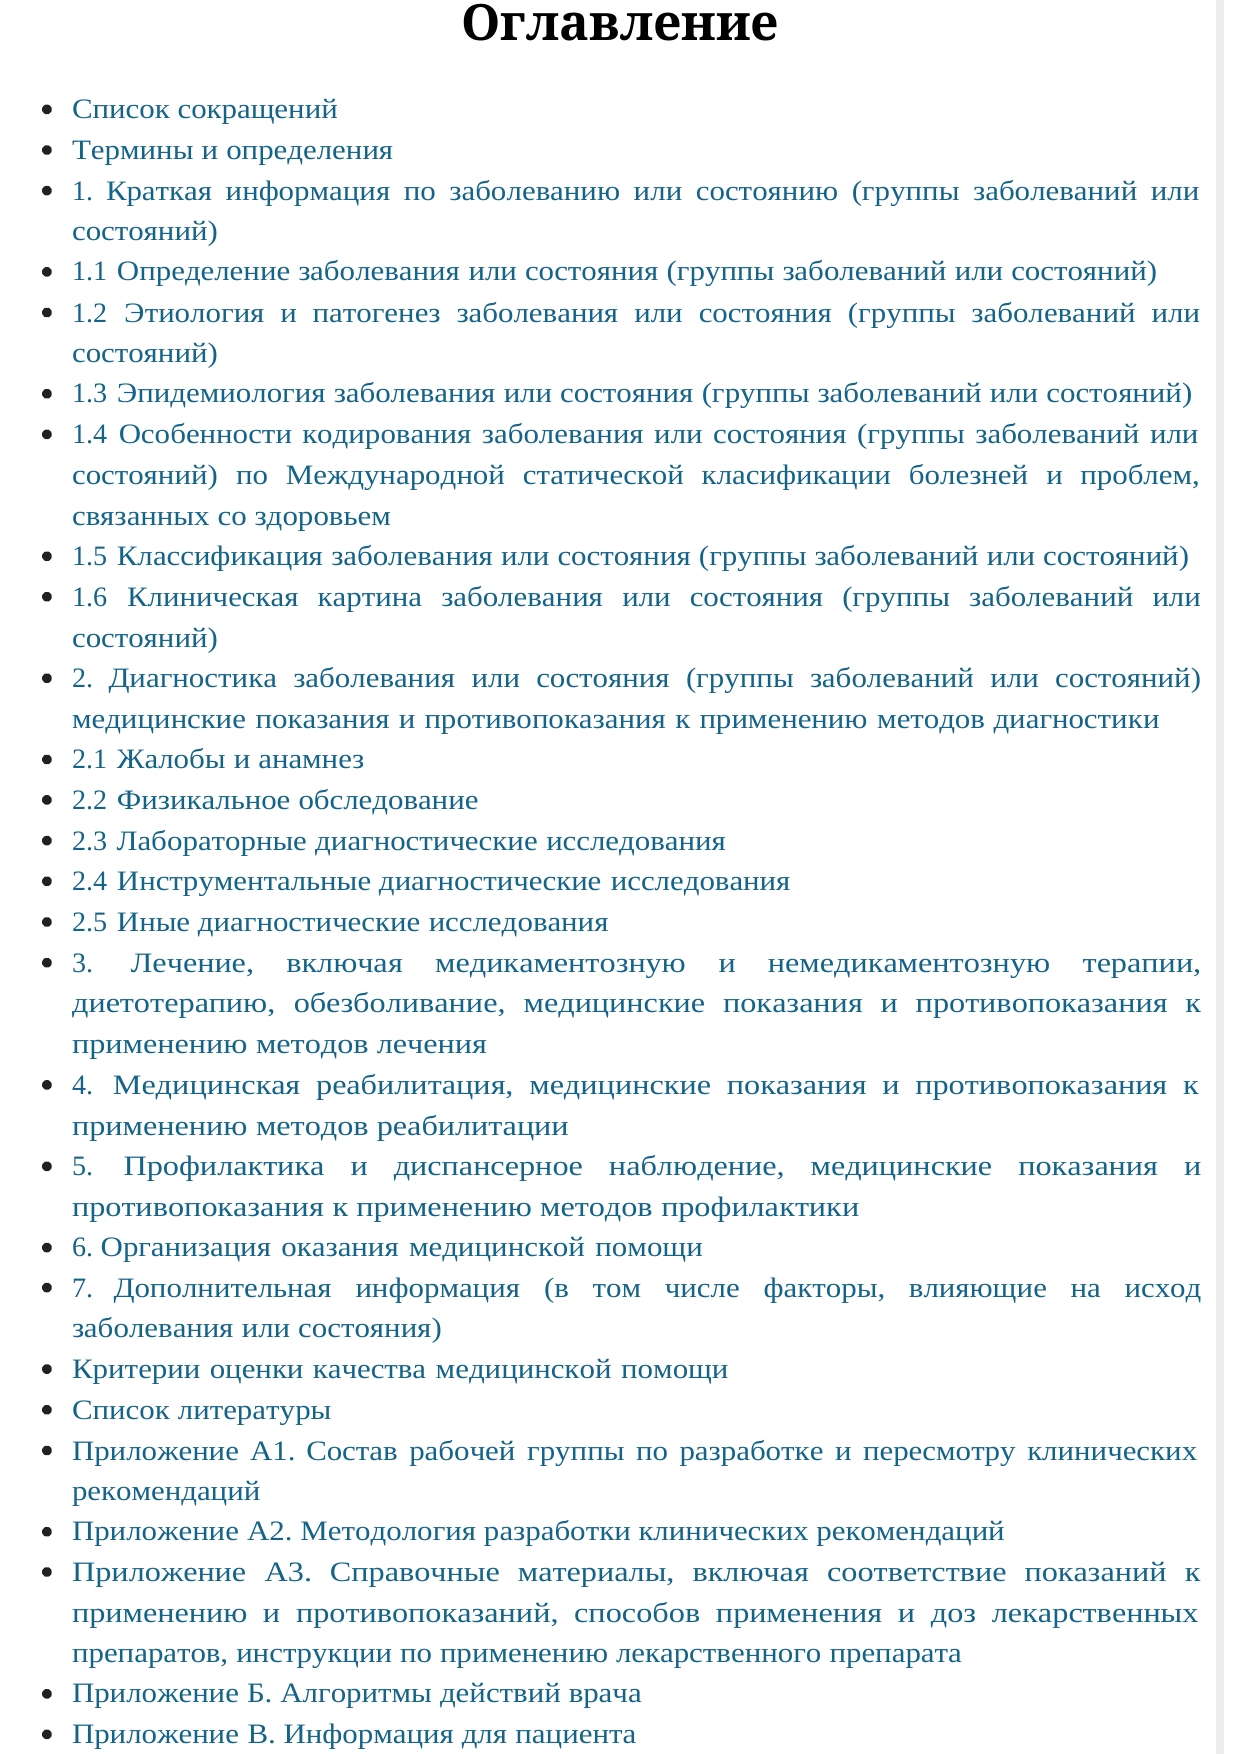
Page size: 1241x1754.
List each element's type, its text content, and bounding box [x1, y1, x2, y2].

list Физикальное обследование [72, 783, 1213, 815]
text Приложение А3. Справочные материалы, включая соответствие показаний к применению и противопоказаний, способов применения и доз лекарственных препаратов, инструкции по применению лекарственного препарата [72, 1555, 1201, 1669]
subtitle Оглавление [46, 0, 1195, 50]
list Медицинская реабилитация, медицинские показания и противопоказания к применению методов реабилитации [72, 1068, 1200, 1141]
list Организация оказания медицинской помощи [72, 1231, 1213, 1263]
text Список сокращений Термины и определения [72, 92, 454, 165]
list Жалобы и анамнез [72, 743, 1213, 775]
text Приложение А2. Методология разработки клинических рекомендаций [72, 1515, 1213, 1547]
text Критерии оценки качества медицинской помощи Список литературы [72, 1352, 802, 1425]
list Диагностика заболевания или состояния (группы заболеваний или состояний) медицинские показания и противопоказания к применению методов диагностики [72, 661, 1201, 734]
text Приложение Б. Алгоритмы действий врача [72, 1677, 1213, 1709]
text Приложение А1. Состав рабочей группы по разработке и пересмотру клинических рекомендаций [72, 1434, 1200, 1507]
list Дополнительная информация (в том числе факторы, влияющие на исход заболевания или состояния) [72, 1271, 1201, 1344]
list Краткая информация по заболеванию или состоянию (группы заболеваний или состояний) [72, 174, 1201, 247]
list Лабораторные диагностические исследования [72, 824, 1213, 856]
list Этиология и патогенез заболевания или состояния (группы заболеваний или состояний) [72, 296, 1200, 369]
list Профилактика и диспансерное наблюдение, медицинские показания и противопоказания к применению методов профилактики [72, 1149, 1201, 1223]
list Клиническая картина заболевания или состояния (группы заболеваний или состояний) [72, 580, 1201, 653]
list Классификация заболевания или состояния (группы заболеваний или состояний) [72, 540, 1213, 572]
list Определение заболевания или состояния (группы заболеваний или состояний) [72, 255, 1213, 287]
list Лечение, включая медикаментозную и немедикаментозную терапии, диетотерапию, обезболивание, медицинские показания и противопоказания к применению методов лечения [72, 946, 1201, 1060]
list Особенности кодирования заболевания или состояния (группы заболеваний или состояний) по Международной статической класификации болезней и проблем, связанных со здоровьем [72, 417, 1200, 531]
list Инструментальные диагностические исследования [72, 864, 1213, 897]
text Приложение В. Информация для пациента [72, 1717, 1213, 1750]
list Эпидемиология заболевания или состояния (группы заболеваний или состояний) [72, 377, 1213, 409]
list Иные диагностические исследования [72, 905, 1213, 937]
